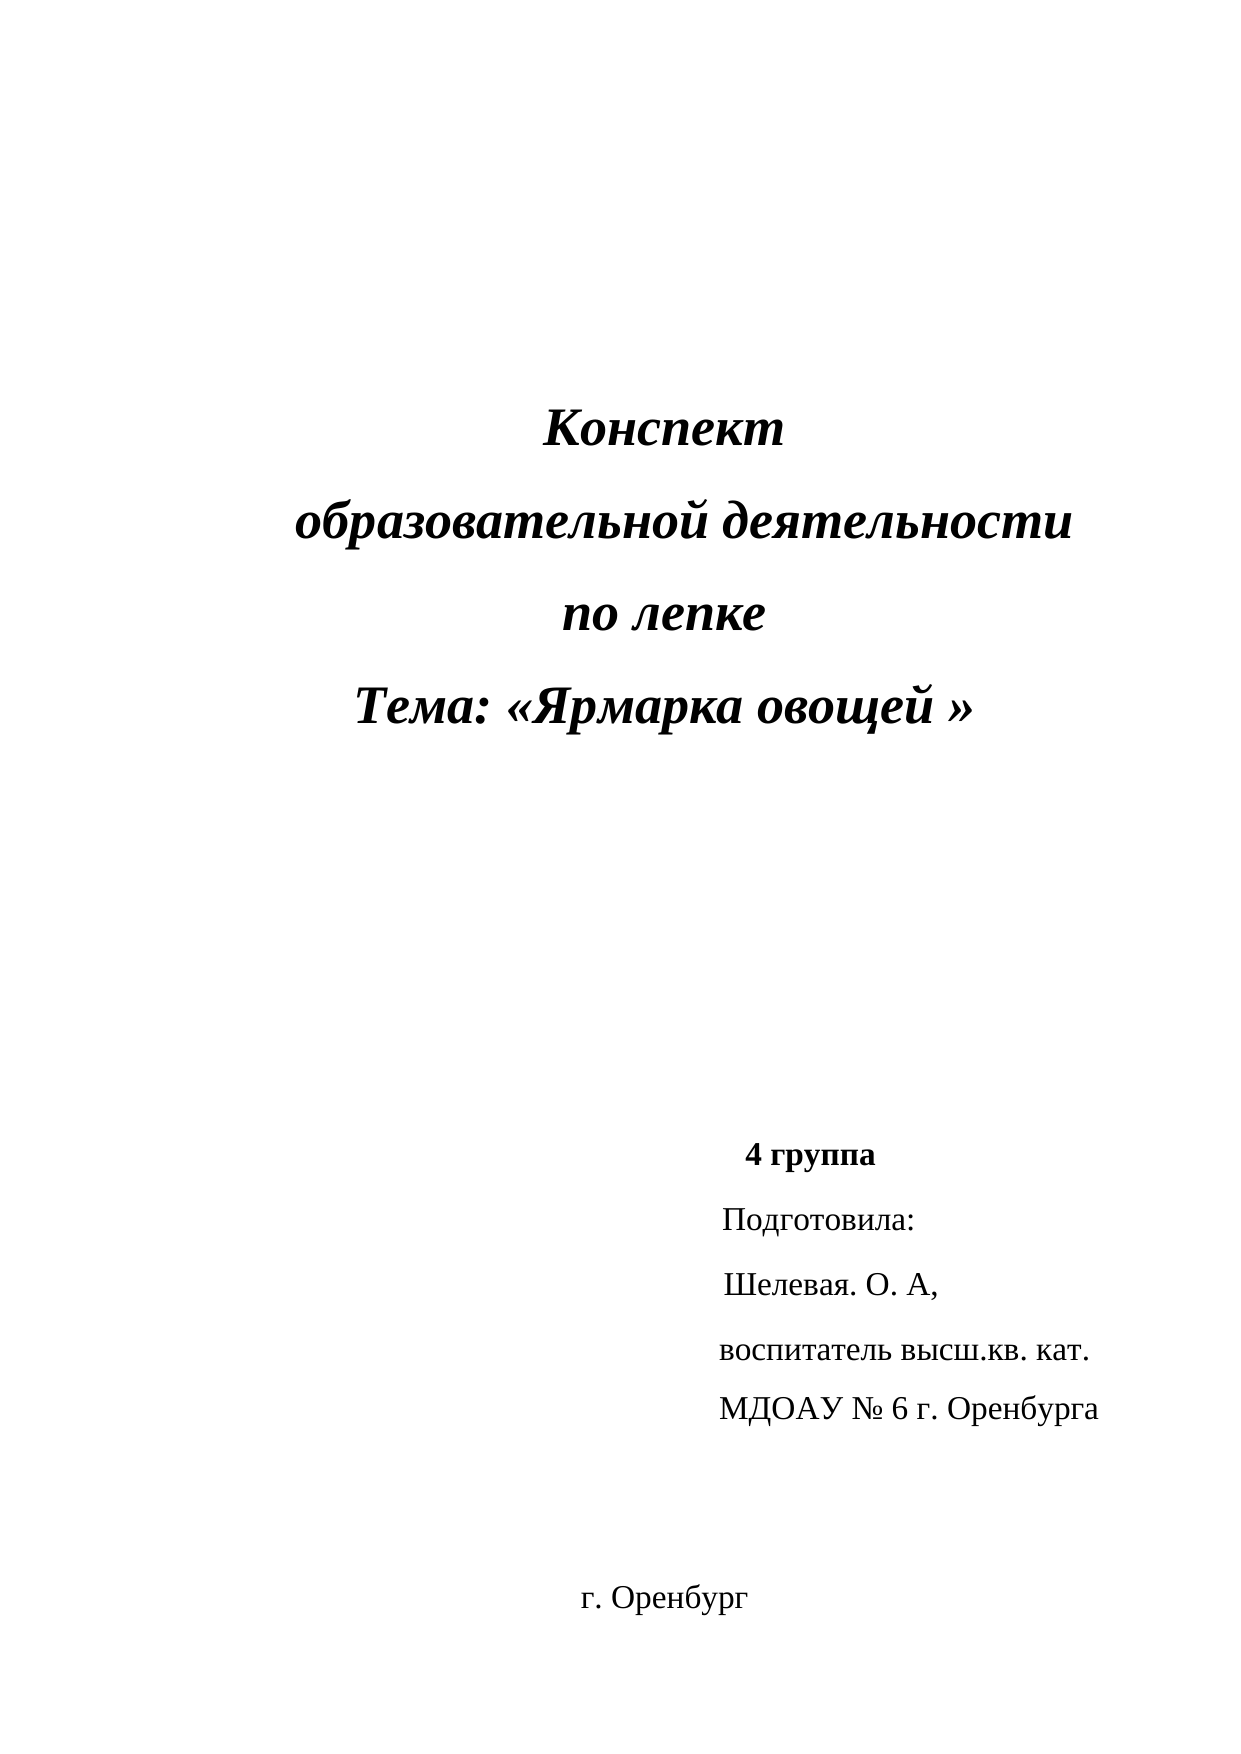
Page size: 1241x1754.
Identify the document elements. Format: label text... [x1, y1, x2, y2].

text 4 группа [177, 1134, 1152, 1173]
text образовательной деятельности [177, 488, 1152, 550]
text воспитатель высш.кв. кат. [177, 1329, 1152, 1367]
text Шелевая. О. А, [177, 1264, 1152, 1303]
text г. Оренбург [177, 1577, 1152, 1616]
text МДОАУ № . Оренбурга [177, 1388, 1152, 1427]
text Конспект [177, 395, 1152, 458]
text Тема: «Ярмарка овощей » [177, 672, 1152, 735]
text Подготовила: [177, 1199, 1152, 1238]
text по лепке [177, 580, 1152, 642]
